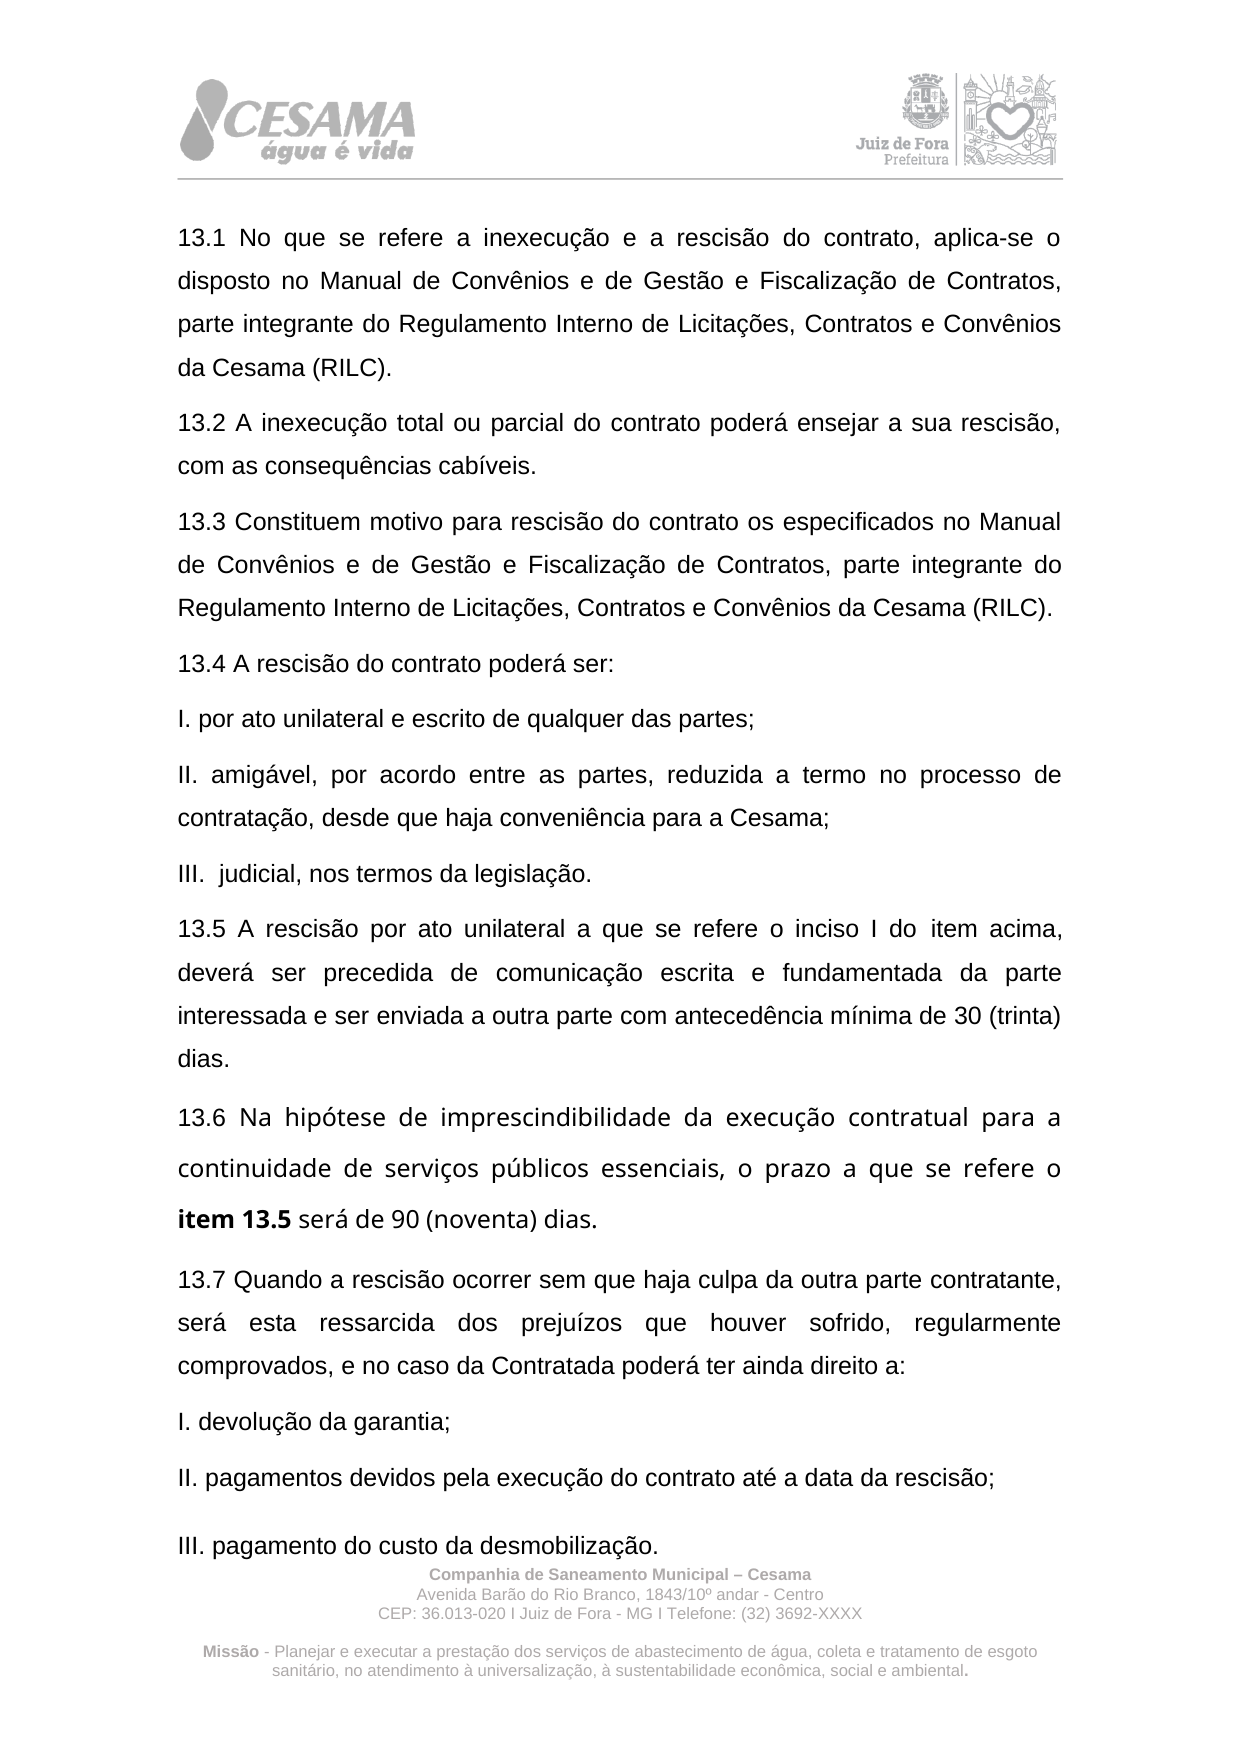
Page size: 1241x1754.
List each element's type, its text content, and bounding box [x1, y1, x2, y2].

text 13.4 A rescisão do contrato poderá ser: [177, 649, 1063, 677]
text 13.7 Quando a rescisão ocorrer sem que haja culpa da outra parte contratante, será esta ressarcida dos prejuízos que houver sofrido, regularmente comprovados, e no caso da Contratada poderá ter ainda direito a: [177, 1265, 1063, 1380]
text 13.2 A inexecução total ou parcial do contrato poderá ensejar a sua rescisão, com as consequências cabíveis. [177, 408, 1063, 480]
text III. judicial, nos termos da legislação. [177, 859, 1063, 887]
text III. pagamento do custo da desmobilização. [177, 1531, 1063, 1559]
text 13.3 Constituem motivo para rescisão do contrato os especificados no Manual de Convênios e de Gestão e Fiscalização de Contratos, parte integrante do Regulamento Interno de Licitações, Contratos e Convênios da Cesama (RILC). [177, 507, 1063, 622]
text II. amigável, por acordo entre as partes, reduzida a termo no processo de contratação, desde que haja conveniência para a Cesama; [177, 760, 1063, 832]
text 13.5 A rescisão por ato unilateral a que se refere o inciso I do item acima, deverá ser precedida de comunicação escrita e fundamentada da parte interessada e ser enviada a outra parte com antecedência mínima de 30 (trinta) dias. [177, 914, 1063, 1072]
text 13.1 No que se refere a inexecução e a rescisão do contrato, aplica-se o disposto no Manual de Convênios e de Gestão e Fiscalização de Contratos, parte integrante do Regulamento Interno de Licitações, Contratos e Convênios da Cesama (RILC). [177, 223, 1063, 381]
text 13.6 Na hipótese de imprescindibilidade da execução contratual para a continuidade de serviços públicos essenciais, o prazo a que se refere o item 13.5 será de 90 (noventa) dias. [177, 1099, 1063, 1236]
text II. pagamentos devidos pela execução do contrato até a data da rescisão; [177, 1462, 1063, 1491]
picture [177, 73, 1064, 180]
text I. por ato unilateral e escrito de qualquer das partes; [177, 704, 1063, 733]
text I. devolução da garantia; [177, 1407, 1063, 1436]
